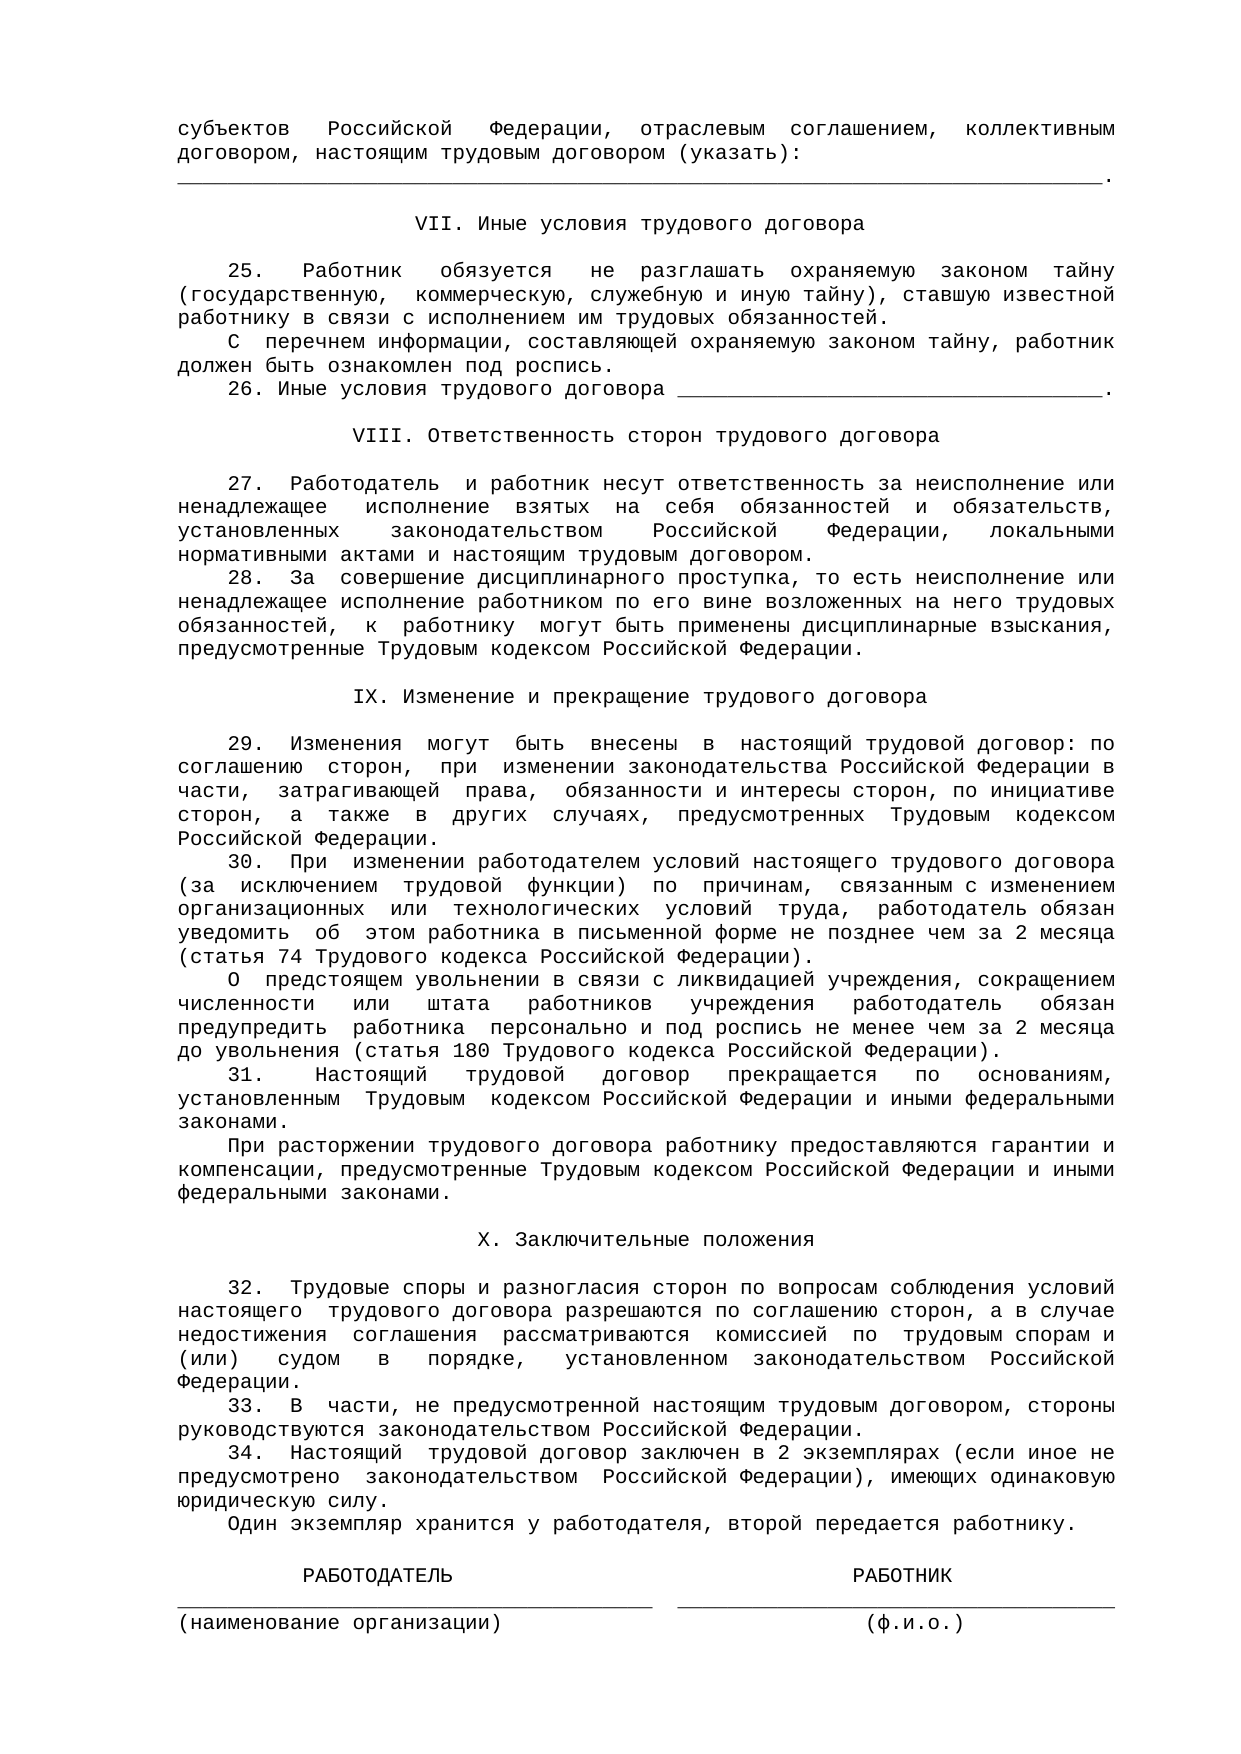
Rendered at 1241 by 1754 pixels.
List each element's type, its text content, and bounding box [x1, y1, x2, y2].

text 27. Работодатель и работник несут ответственность за неисполнение или [177, 473, 1152, 496]
text VII. Иные условия трудового договора [177, 213, 1152, 236]
text ненадлежащее исполнение взятых на себя обязанностей и обязательств, [177, 496, 1152, 520]
text При расторжении трудового договора работнику предоставляются гарантии и [177, 1135, 1152, 1158]
text 30. При изменении работодателем условий настоящего трудового договора [177, 851, 1152, 875]
text (государственную, коммерческую, служебную и иную тайну), ставшую известной [177, 284, 1152, 307]
text должен быть ознакомлен под роспись. [177, 354, 1152, 378]
text установленным Трудовым кодексом Российской Федерации и иными федеральными [177, 1088, 1152, 1111]
text части, затрагивающей права, обязанности и интересы сторон, по инициативе [177, 780, 1152, 804]
text 29. Изменения могут быть внесены в настоящий трудовой договор: по [177, 733, 1152, 757]
text договором, настоящим трудовым договором (указать): [177, 142, 1152, 165]
text недостижения соглашения рассматриваются комиссией по трудовым спорам и [177, 1324, 1152, 1348]
text 33. В части, не предусмотренной настоящим трудовым договором, стороны [177, 1395, 1152, 1419]
text предусмотрено законодательством Российской Федерации), имеющих одинаковую [177, 1466, 1152, 1489]
text обязанностей, к работнику могут быть применены дисциплинарные взыскания, [177, 615, 1152, 638]
text __________________________________________________________________________. [177, 165, 1152, 189]
text руководствуются законодательством Российской Федерации. [177, 1419, 1152, 1442]
text Один экземпляр хранится у работодателя, второй передается работнику. [177, 1513, 1152, 1537]
text 26. Иные условия трудового договора __________________________________. [177, 378, 1152, 402]
text (наименование организации) (ф.и.о.) [177, 1612, 1152, 1636]
text Российской Федерации. [177, 827, 1152, 851]
text нормативными актами и настоящим трудовым договором. [177, 544, 1152, 567]
text федеральными законами. [177, 1182, 1152, 1206]
text компенсации, предусмотренные Трудовым кодексом Российской Федерации и иными [177, 1158, 1152, 1182]
text до увольнения (статья 180 Трудового кодекса Российской Федерации). [177, 1040, 1152, 1064]
text ______________________________________ ___________________________________ [177, 1588, 1152, 1612]
text сторон, а также в других случаях, предусмотренных Трудовым кодексом [177, 804, 1152, 827]
text 28. За совершение дисциплинарного проступка, то есть неисполнение или [177, 567, 1152, 591]
text (или) судом в порядке, установленном законодательством Российской [177, 1348, 1152, 1371]
text (за исключением трудовой функции) по причинам, связанным с изменением [177, 875, 1152, 898]
text работнику в связи с исполнением им трудовых обязанностей. [177, 307, 1152, 331]
text РАБОТОДАТЕЛЬ РАБОТНИК [177, 1565, 1152, 1588]
text О предстоящем увольнении в связи с ликвидацией учреждения, сокращением [177, 969, 1152, 993]
text юридическую силу. [177, 1489, 1152, 1513]
text 31. Настоящий трудовой договор прекращается по основаниям, [177, 1064, 1152, 1088]
text С перечнем информации, составляющей охраняемую законом тайну, работник [177, 331, 1152, 354]
text предупредить работника персонально и под роспись не менее чем за 2 месяца [177, 1017, 1152, 1040]
text Федерации. [177, 1371, 1152, 1395]
text установленных законодательством Российской Федерации, локальными [177, 520, 1152, 544]
text организационных или технологических условий труда, работодатель обязан [177, 898, 1152, 922]
text уведомить об этом работника в письменной форме не позднее чем за 2 месяца [177, 922, 1152, 946]
text соглашению сторон, при изменении законодательства Российской Федерации в [177, 757, 1152, 780]
text 32. Трудовые споры и разногласия сторон по вопросам соблюдения условий [177, 1277, 1152, 1300]
text ненадлежащее исполнение работником по его вине возложенных на него трудовых [177, 591, 1152, 615]
text 25. Работник обязуется не разглашать охраняемую законом тайну [177, 260, 1152, 284]
text IX. Изменение и прекращение трудового договора [177, 686, 1152, 709]
text субъектов Российской Федерации, отраслевым соглашением, коллективным [177, 118, 1152, 142]
text VIII. Ответственность сторон трудового договора [177, 426, 1152, 449]
text численности или штата работников учреждения работодатель обязан [177, 993, 1152, 1017]
text X. Заключительные положения [177, 1229, 1152, 1253]
text (статья 74 Трудового кодекса Российской Федерации). [177, 946, 1152, 969]
text 34. Настоящий трудовой договор заключен в 2 экземплярах (если иное не [177, 1442, 1152, 1466]
text настоящего трудового договора разрешаются по соглашению сторон, а в случае [177, 1300, 1152, 1324]
text предусмотренные Трудовым кодексом Российской Федерации. [177, 638, 1152, 662]
text законами. [177, 1111, 1152, 1135]
